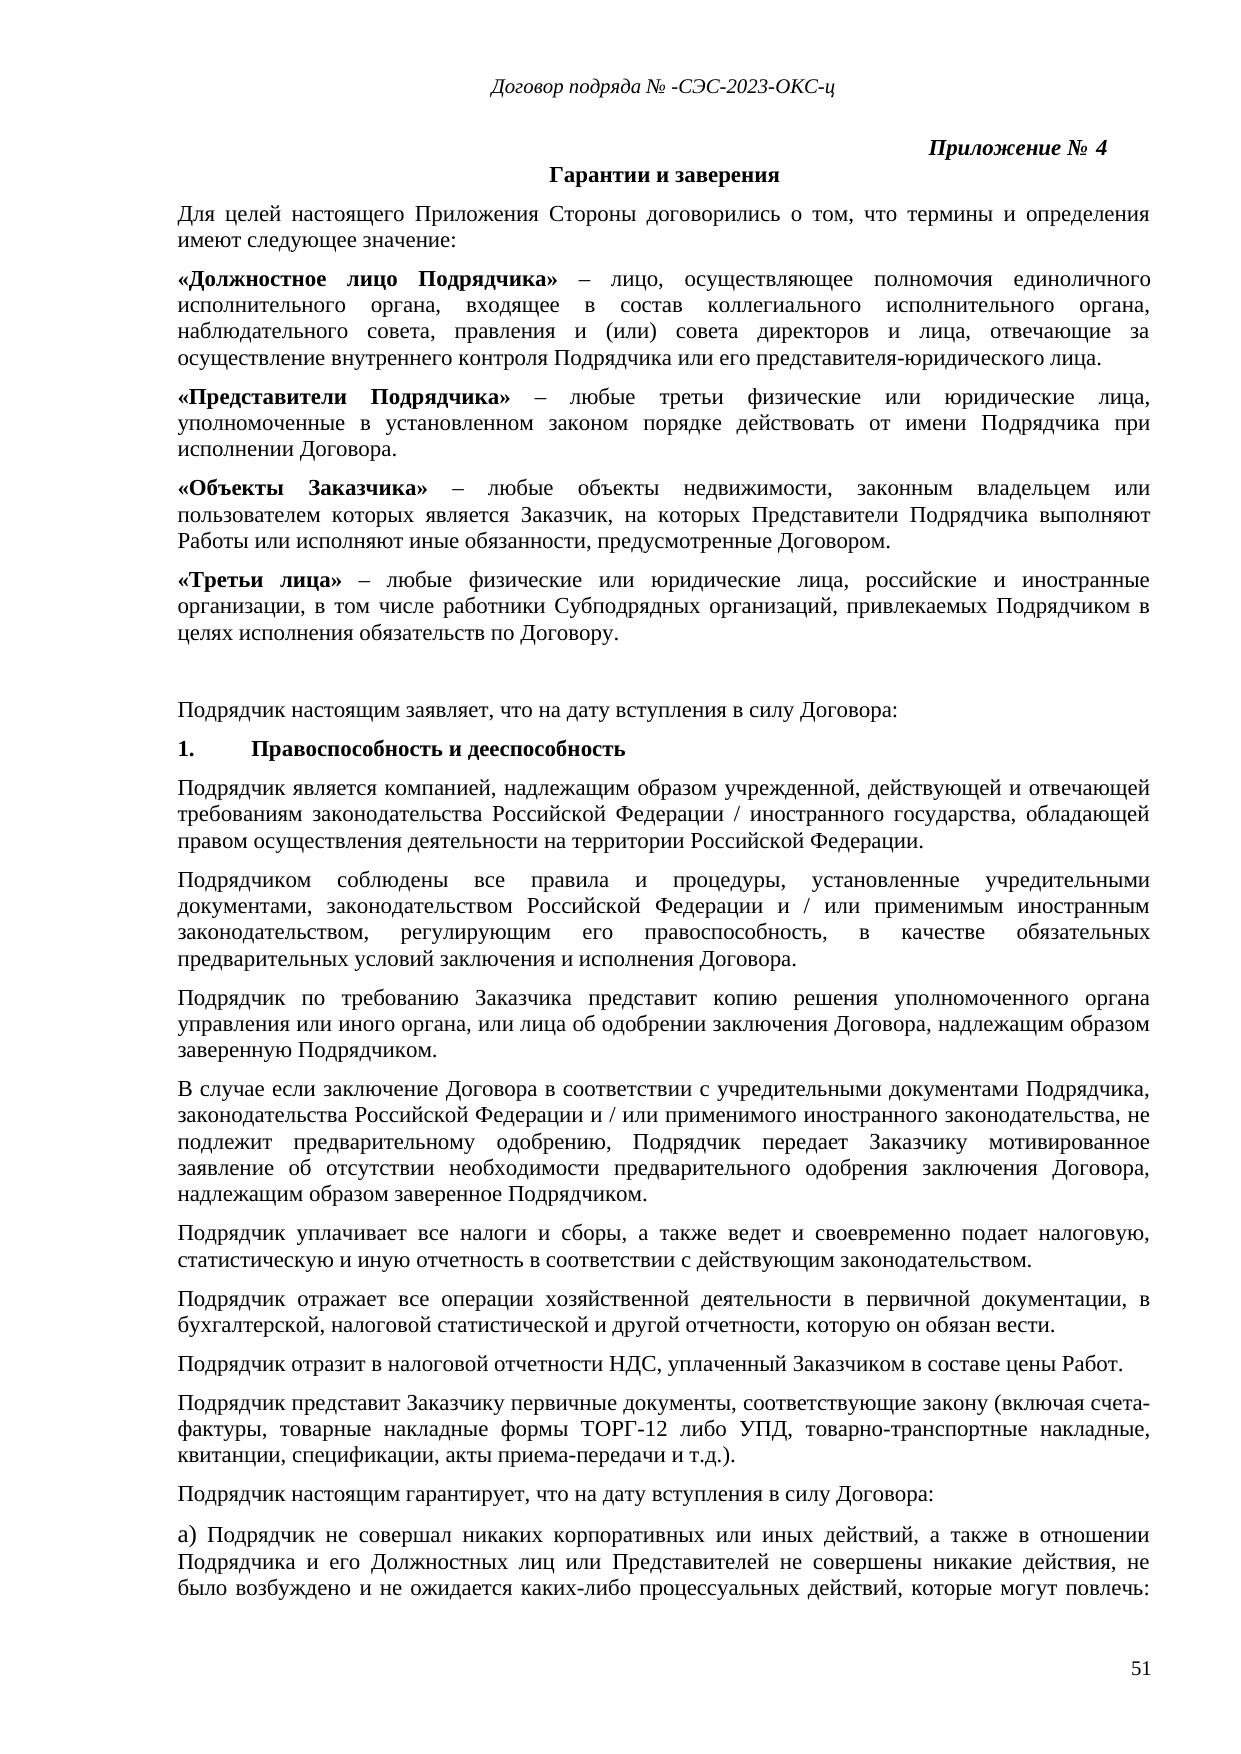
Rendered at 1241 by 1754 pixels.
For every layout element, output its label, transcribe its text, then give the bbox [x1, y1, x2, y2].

text Подрядчик представит Заказчику первичные документы, соответствующие закону (включая счета-фактуры, товарные накладные формы ТОРГ-12 либо УПД, товарно-транспортные накладные, квитанции, спецификации, акты приема-передачи и т.д.). [177, 1389, 1152, 1468]
text Подрядчик является компанией, надлежащим образом учрежденной, действующей и отвечающей требованиям законодательства Российской Федерации / иностранного государства, обладающей правом осуществления деятельности на территории Российской Федерации. [177, 774, 1152, 853]
text Для целей настоящего Приложения Стороны договорились о том, что термины и определения имеют следующее значение: [177, 200, 1152, 252]
text Подрядчик по требованию Заказчика представит копию решения уполномоченного органа управления или иного органа, или лица об одобрении заключения Договора, надлежащим образом заверенную Подрядчиком. [177, 983, 1152, 1063]
text «Третьи лица» – любые физические или юридические лица, российские и иностранные организации, в том числе работники Субподрядных организаций, привлекаемых Подрядчиком в целях исполнения обязательств по Договору. [177, 566, 1152, 645]
text Подрядчик отражает все операции хозяйственной деятельности в первичной документации, в бухгалтерской, налоговой статистической и другой отчетности, которую он обязан вести. [177, 1284, 1152, 1337]
list Правоспособность и дееспособность [177, 735, 1152, 762]
list Приложение № 4 Гарантии и заверения [177, 134, 1152, 187]
text В случае если заключение Договора в соответствии с учредительными документами Подрядчика, законодательства Российской Федерации и / или применимого иностранного законодательства, не подлежит предварительному одобрению, Подрядчик передает Заказчику мотивированное заявление об отсутствии необходимости предварительного одобрения заключения Договора, надлежащим образом заверенное Подрядчиком. [177, 1075, 1152, 1207]
text «Должностное лицо Подрядчика» – лицо, осуществляющее полномочия единоличного исполнительного органа, входящее в состав коллегиального исполнительного органа, наблюдательного совета, правления и (или) совета директоров и лица, отвечающие за осуществление внутреннего контроля Подрядчика или его представителя-юридического лица. [177, 265, 1152, 370]
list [177, 1519, 1152, 1601]
text «Объекты Заказчика» – любые объекты недвижимости, законным владельцем или пользователем которых является Заказчик, на которых Представители Подрядчика выполняют Работы или исполняют иные обязанности, предусмотренные Договором. [177, 474, 1152, 553]
text «Представители Подрядчика» – любые третьи физические или юридические лица, уполномоченные в установленном законом порядке действовать от имени Подрядчика при исполнении Договора. [177, 383, 1152, 462]
text Подрядчик уплачивает все налоги и сборы, а также ведет и своевременно подает налоговую, статистическую и иную отчетность в соответствии с действующим законодательством. [177, 1219, 1152, 1272]
text Подрядчик настоящим заявляет, что на дату вступления в силу Договора: [177, 696, 1152, 723]
text Подрядчиком соблюдены все правила и процедуры, установленные учредительными документами, законодательством Российской Федерации и / или применимым иностранным законодательством, регулирующим его правоспособность, в качестве обязательных предварительных условий заключения и исполнения Договора. [177, 866, 1152, 971]
text Подрядчик отразит в налоговой отчетности НДС, уплаченный Заказчиком в составе цены Работ. [177, 1350, 1152, 1376]
text Подрядчик настоящим гарантирует, что на дату вступления в силу Договора: [177, 1480, 1152, 1507]
